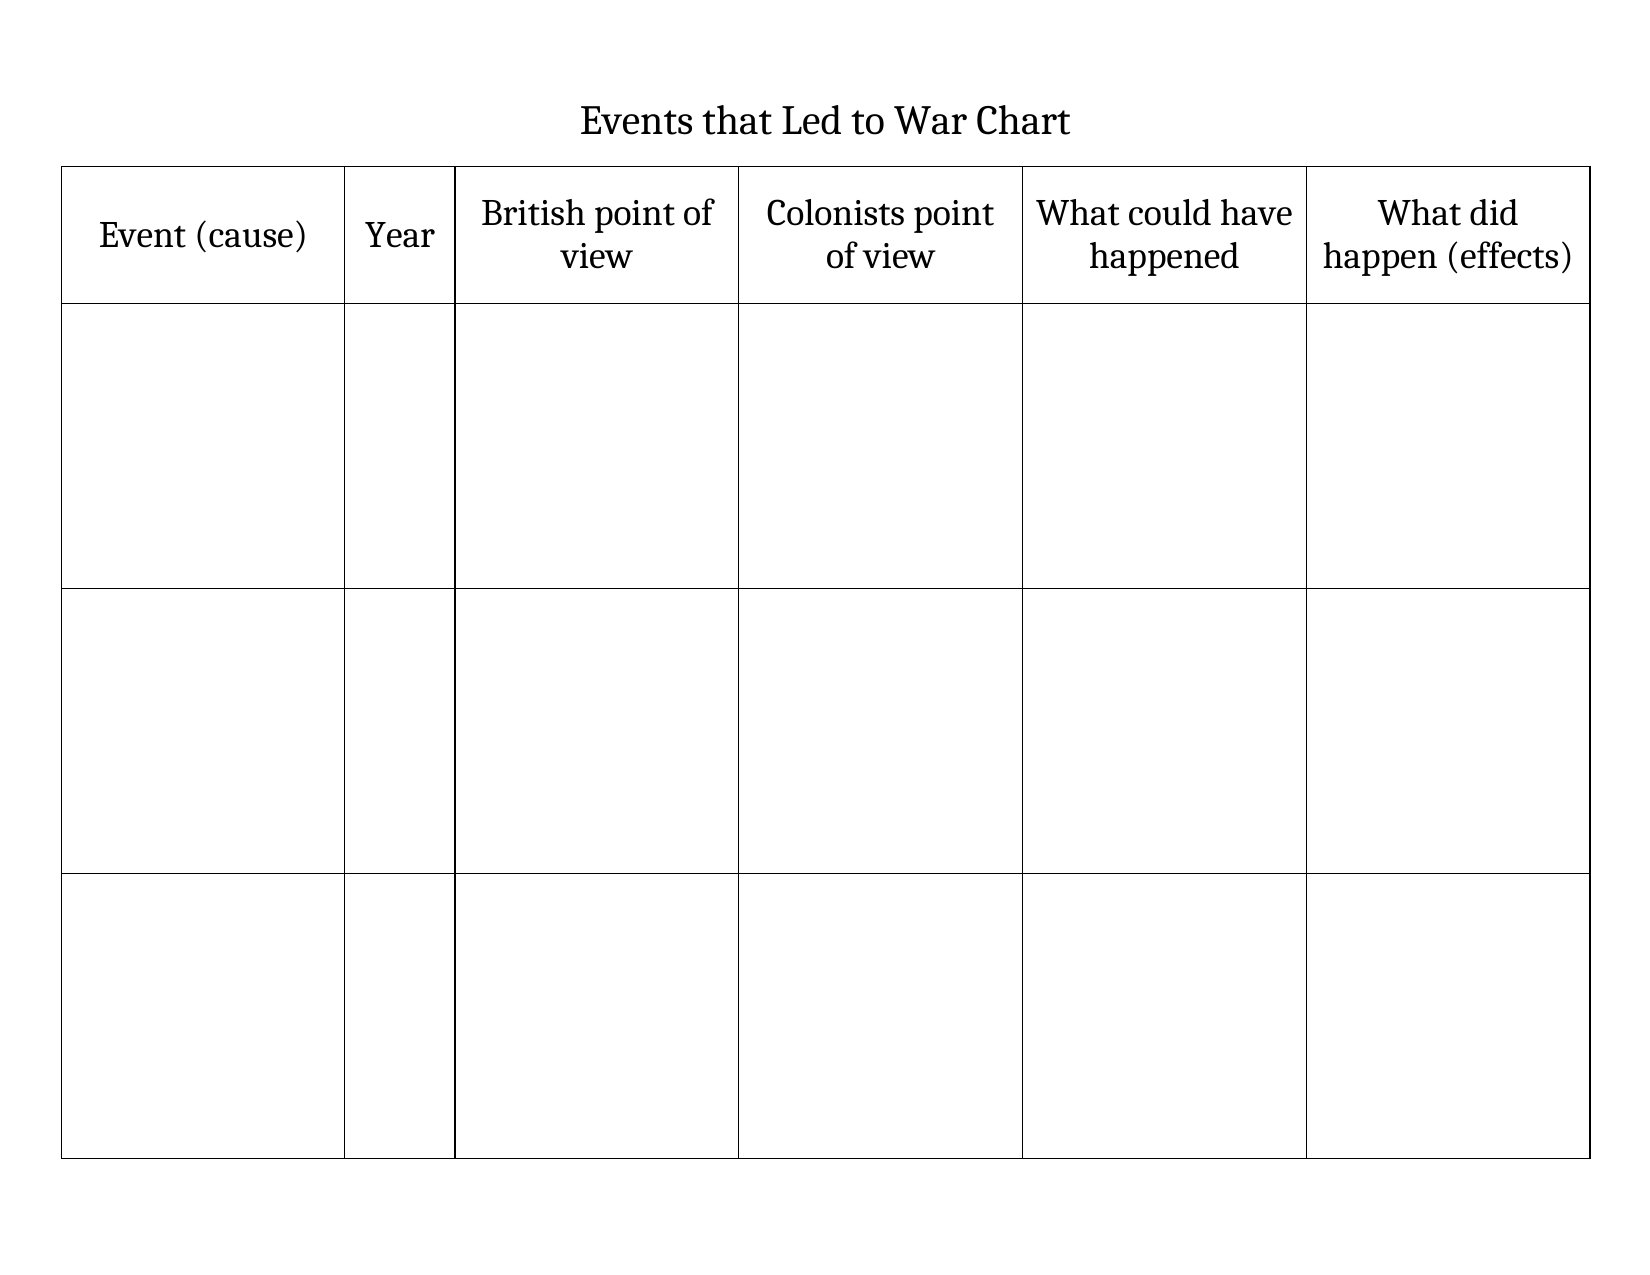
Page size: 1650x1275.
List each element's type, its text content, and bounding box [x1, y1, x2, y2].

table_cell [739, 304, 1022, 588]
table_header What could have happened [1023, 167, 1306, 303]
table_header Year [345, 167, 454, 303]
table_cell [739, 589, 1022, 873]
table_header What did happen (effects) [1307, 167, 1589, 303]
table_cell [456, 874, 738, 1158]
table_cell [62, 589, 344, 873]
table_cell [1307, 304, 1589, 588]
table_cell [456, 304, 738, 588]
table_cell [1307, 589, 1589, 873]
table_cell [62, 874, 344, 1158]
table_cell [456, 589, 738, 873]
table_cell [1023, 304, 1306, 588]
table_cell [1307, 874, 1589, 1158]
table_cell [739, 874, 1022, 1158]
table_cell [345, 874, 454, 1158]
table_cell [345, 304, 454, 588]
table_cell [345, 589, 454, 873]
table_header Event (cause) [62, 167, 344, 303]
table_header British point of view [456, 167, 738, 303]
table_cell [1023, 874, 1306, 1158]
table_cell [1023, 589, 1306, 873]
table_header Colonists point of view [739, 167, 1022, 303]
table_cell [62, 304, 344, 588]
text Events that Led to War Chart [127, 97, 1522, 145]
